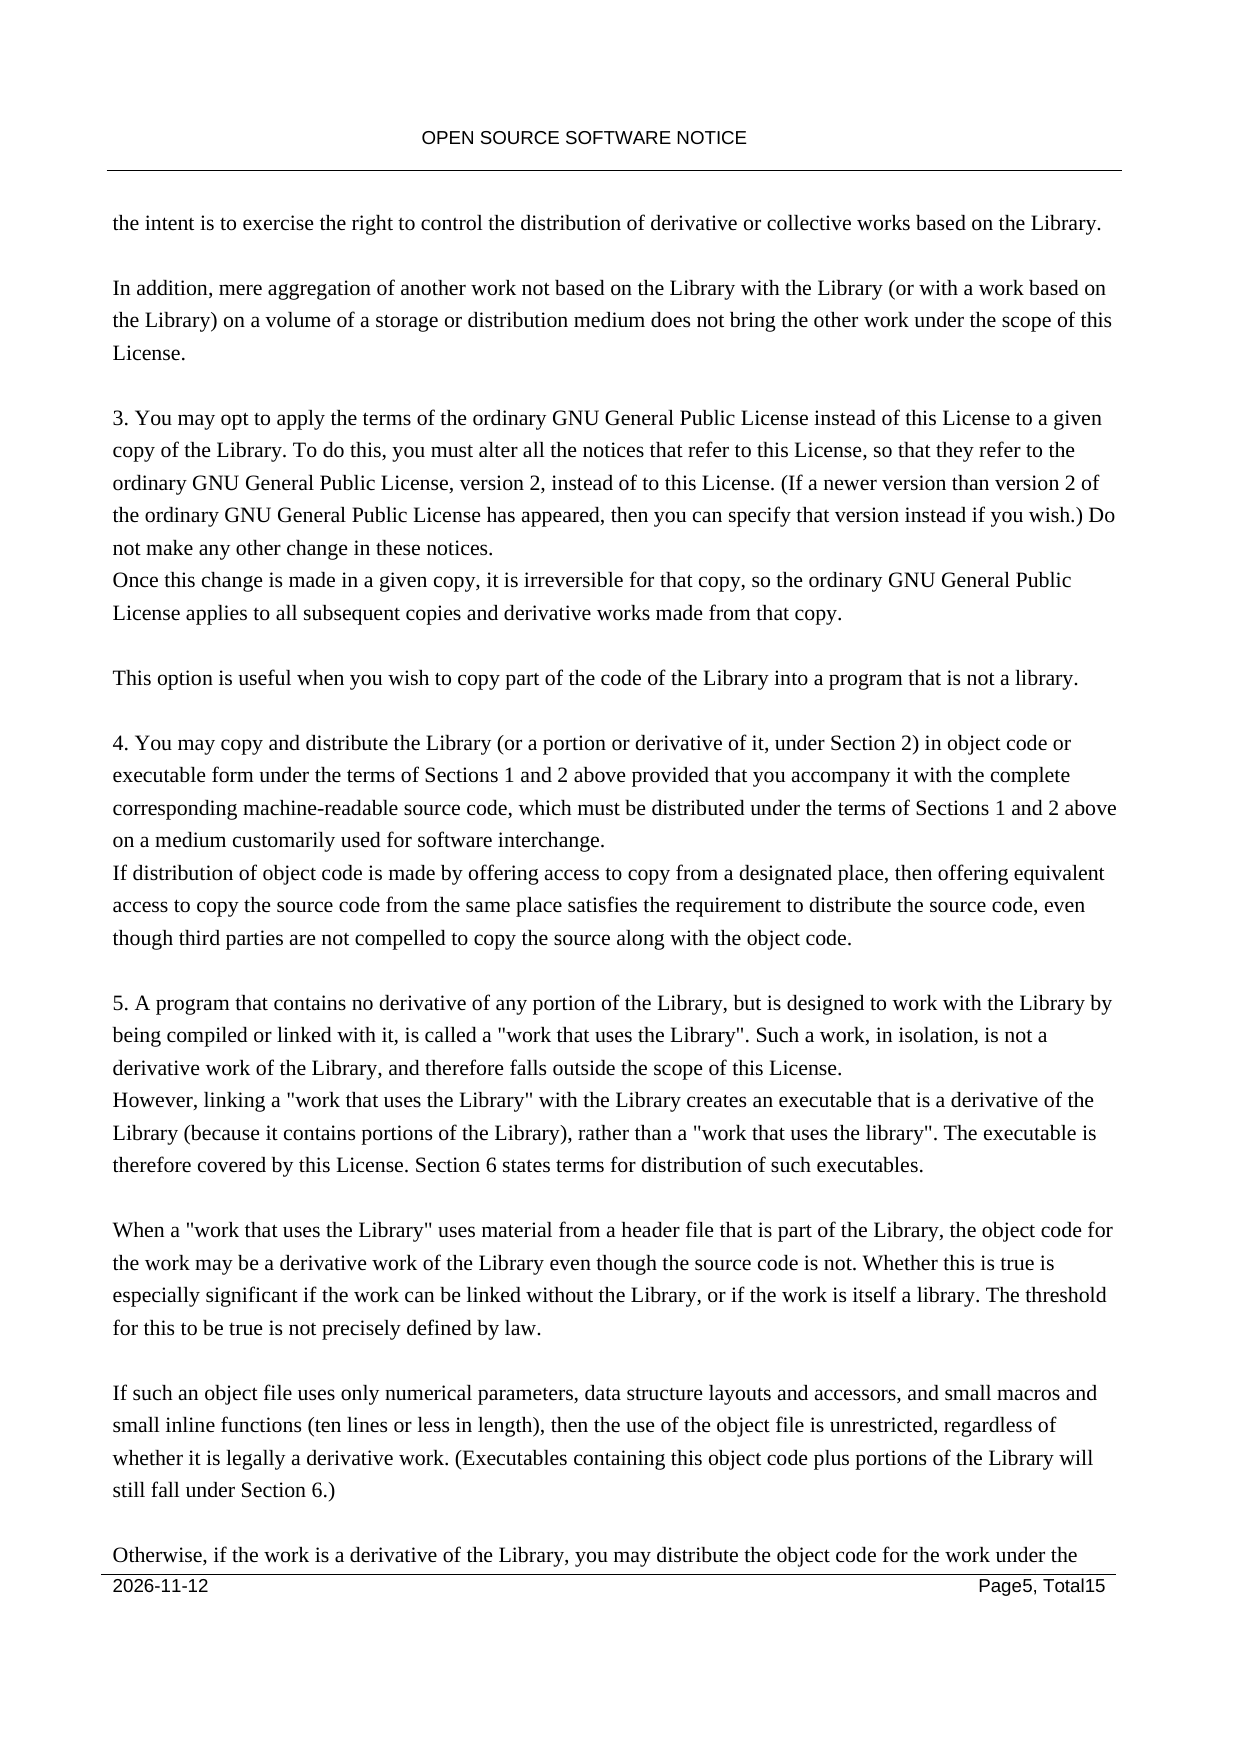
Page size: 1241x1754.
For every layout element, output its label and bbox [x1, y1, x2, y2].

text [112, 206, 1128, 1571]
